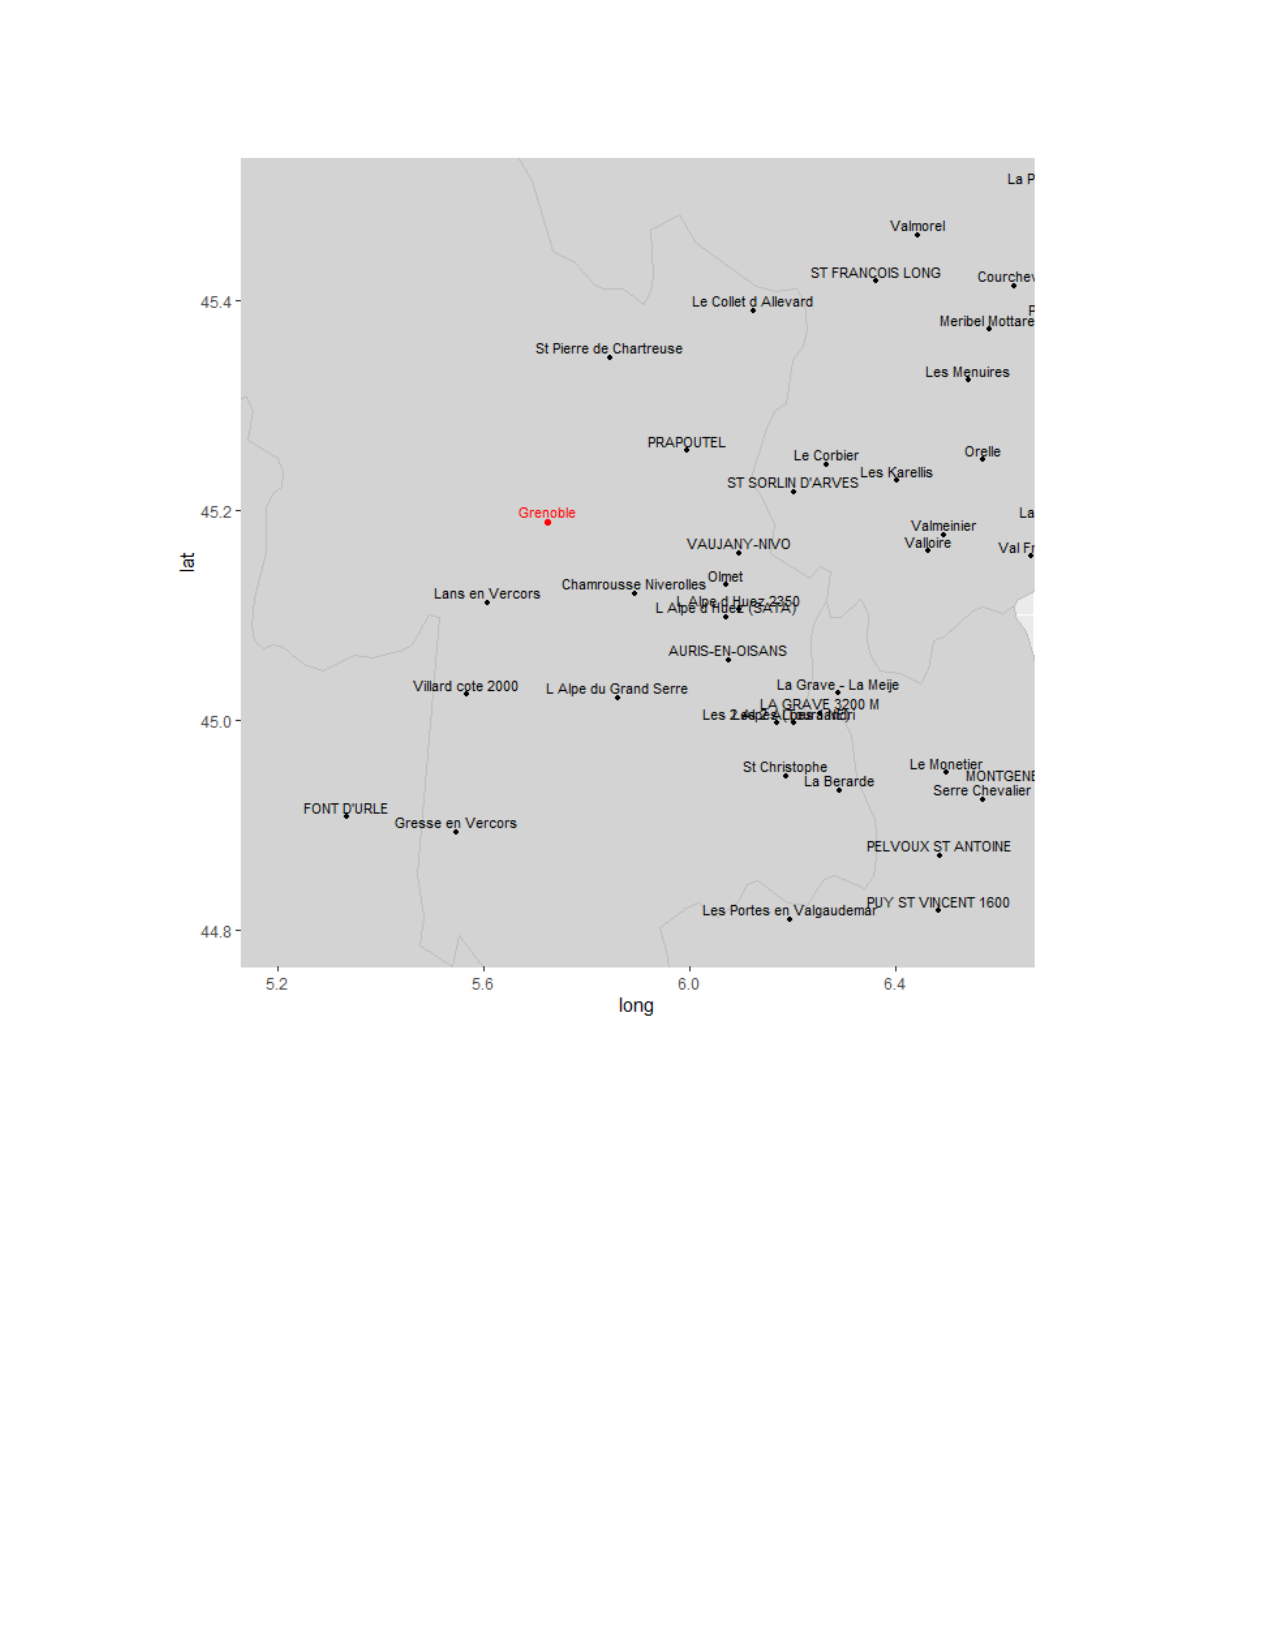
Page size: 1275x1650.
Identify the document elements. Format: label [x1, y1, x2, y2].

picture [168, 150, 1044, 1025]
